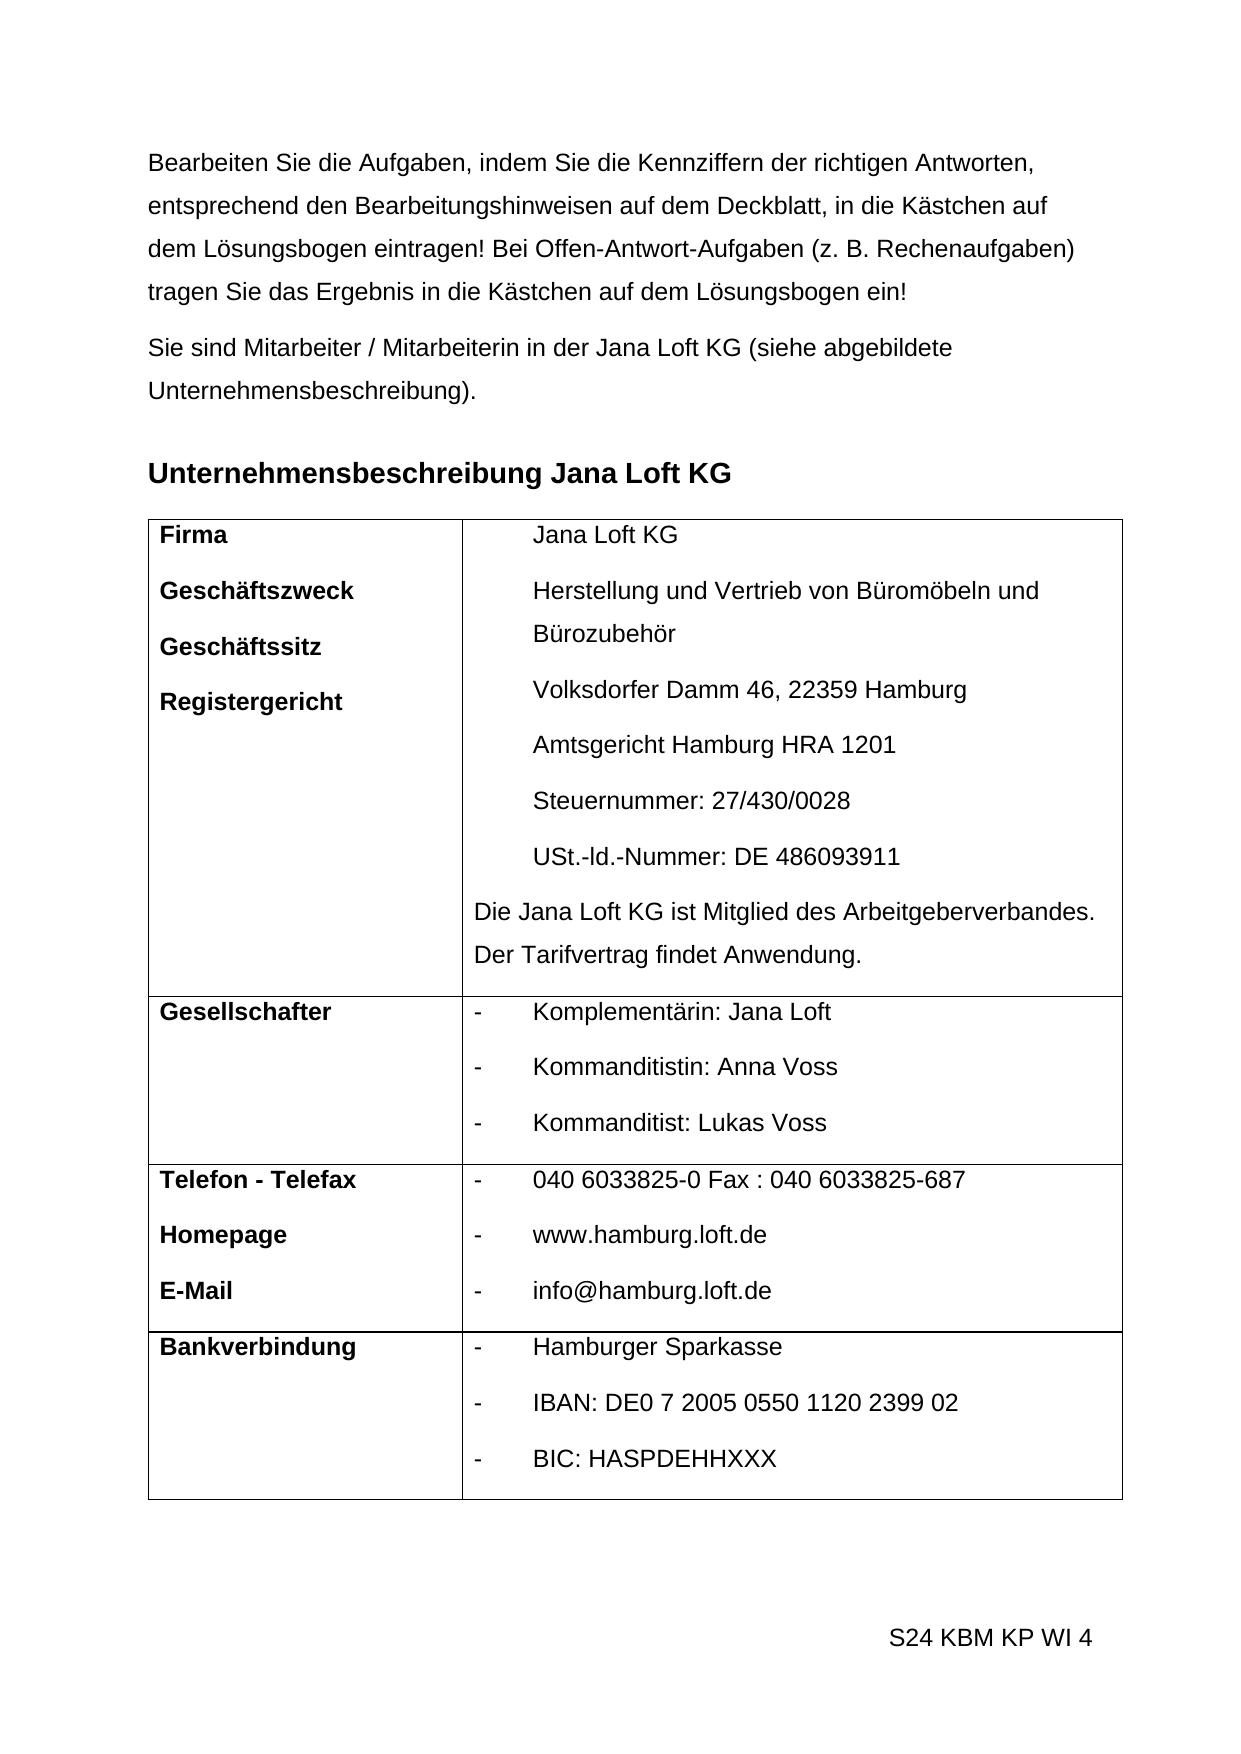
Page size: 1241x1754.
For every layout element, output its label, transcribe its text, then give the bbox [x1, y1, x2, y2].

table_cell - Hamburger Sparkasse - IBAN: DE0 7 2005 0550 1120 2399 02 - BIC: HASPDEHHXXX [463, 1333, 1122, 1499]
subtitle Unternehmensbeschreibung Jana Loft KG [148, 456, 1093, 490]
text Sie sind Mitarbeiter / Mitarbeiterin in der Jana Loft KG (siehe abgebildete Unternehmensbeschreibung). [148, 333, 1093, 404]
table_cell - Komplementärin: Jana Loft - Kommanditistin: Anna Voss - Kommanditist: Lukas Voss [463, 997, 1122, 1163]
table_header Jana Loft KG Herstellung und Vertrieb von Büromöbeln und Bürozubehör Volksdorfer Damm 46, 22359 Hamburg Amtsgericht Hamburg HRA 1201 Steuernummer: 27/430/0028 USt.-ld.-Nummer: DE 486093911 Die Jana Loft KG ist Mitglied des Arbeitgeberverbandes. Der Tarifvertrag findet Anwendung. [463, 520, 1122, 996]
table_header Firma Geschäftszweck Geschäftssitz Registergericht [149, 520, 462, 996]
table_cell - 040 6033825-0 Fax : 040 6033825-687 - www.hamburg.loft.de - info@hamburg.loft.de [463, 1165, 1122, 1331]
table_cell Telefon - Telefax Homepage E-Mail [149, 1165, 462, 1331]
text Bearbeiten Sie die Aufgaben, indem Sie die Kennziffern der richtigen Antworten, entsprechend den Bearbeitungshinweisen auf dem Deckblatt, in die Kästchen auf dem Lösungsbogen eintragen! Bei Offen-Antwort-Aufgaben (z. B. Rechenaufgaben) tragen Sie das Ergebnis in die Kästchen auf dem Lösungsbogen ein! [148, 148, 1093, 306]
table_cell Bankverbindung [149, 1333, 462, 1499]
table_cell Gesellschafter [149, 997, 462, 1163]
